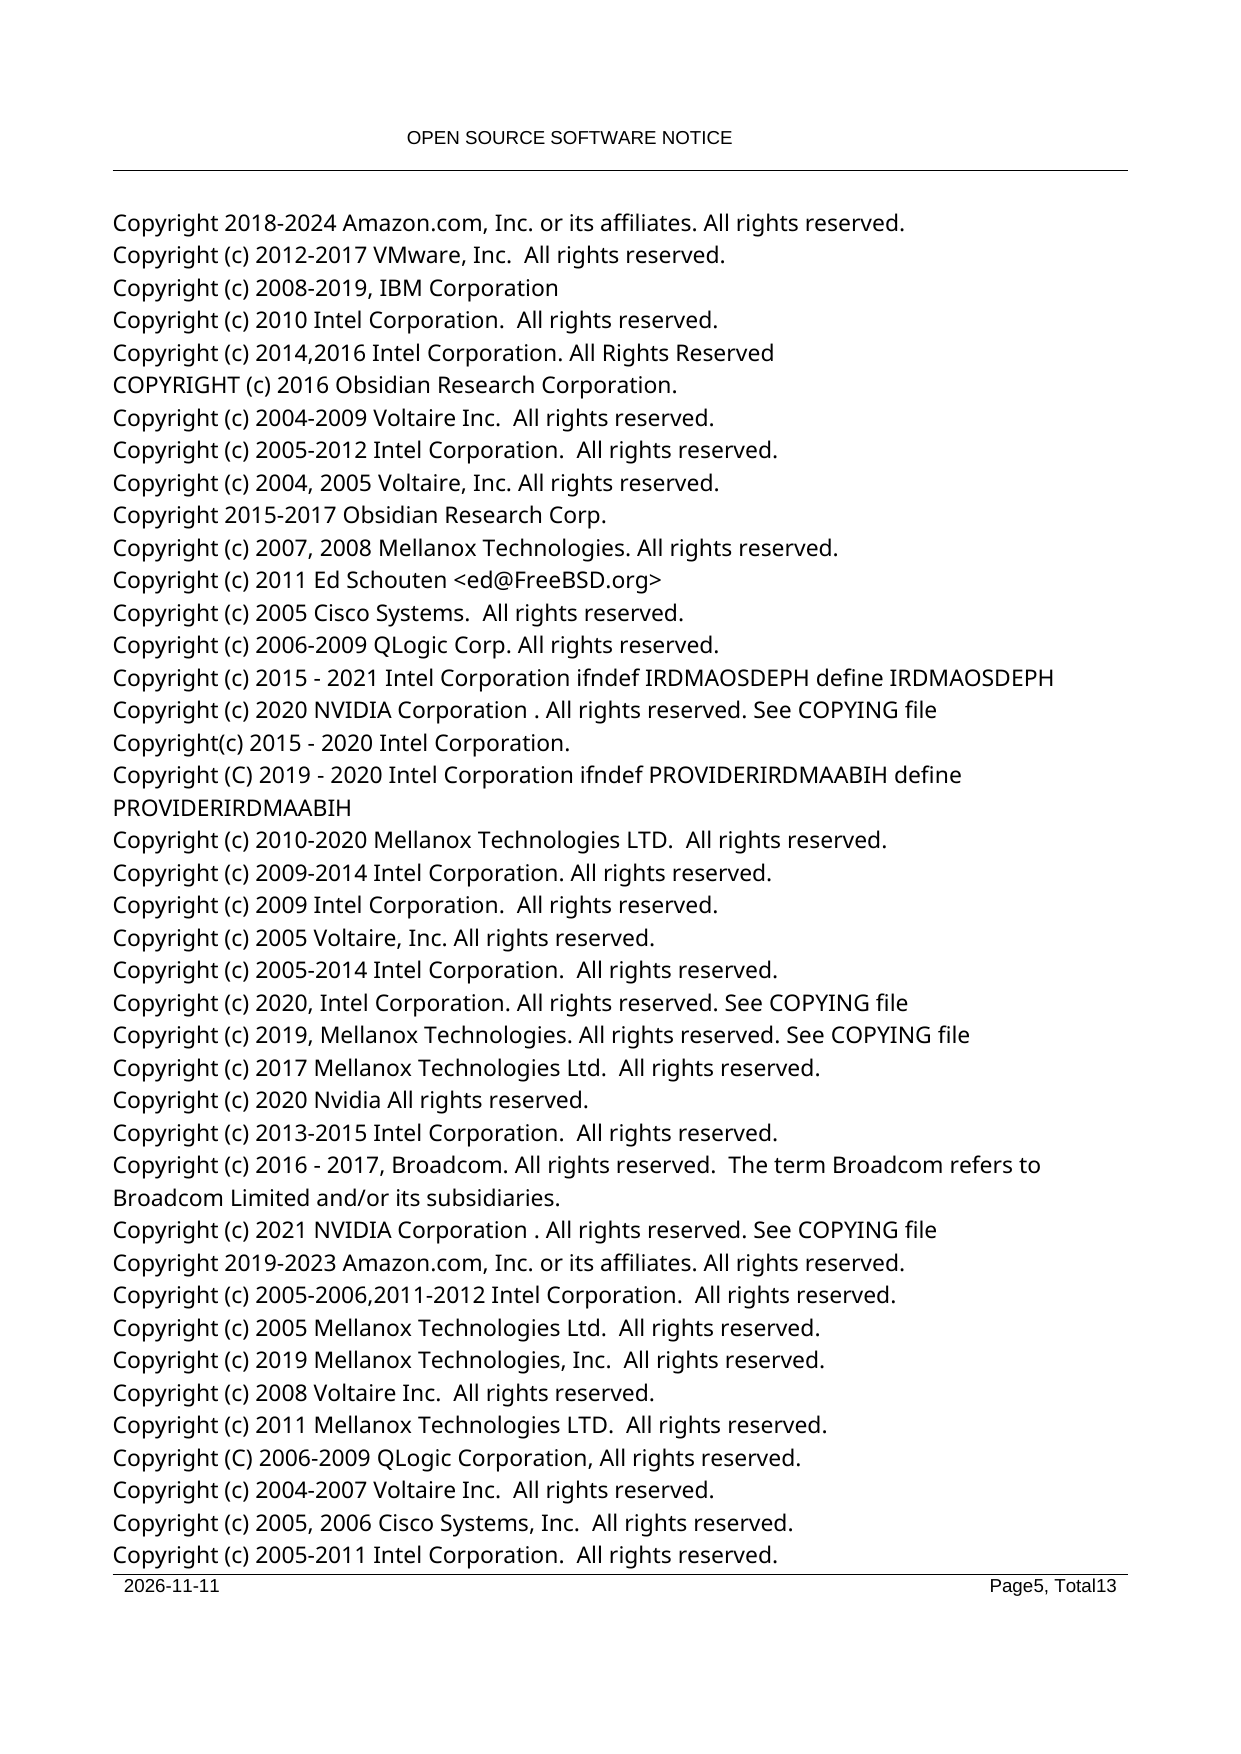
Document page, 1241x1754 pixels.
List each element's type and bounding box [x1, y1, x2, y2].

text [112, 206, 1128, 1571]
